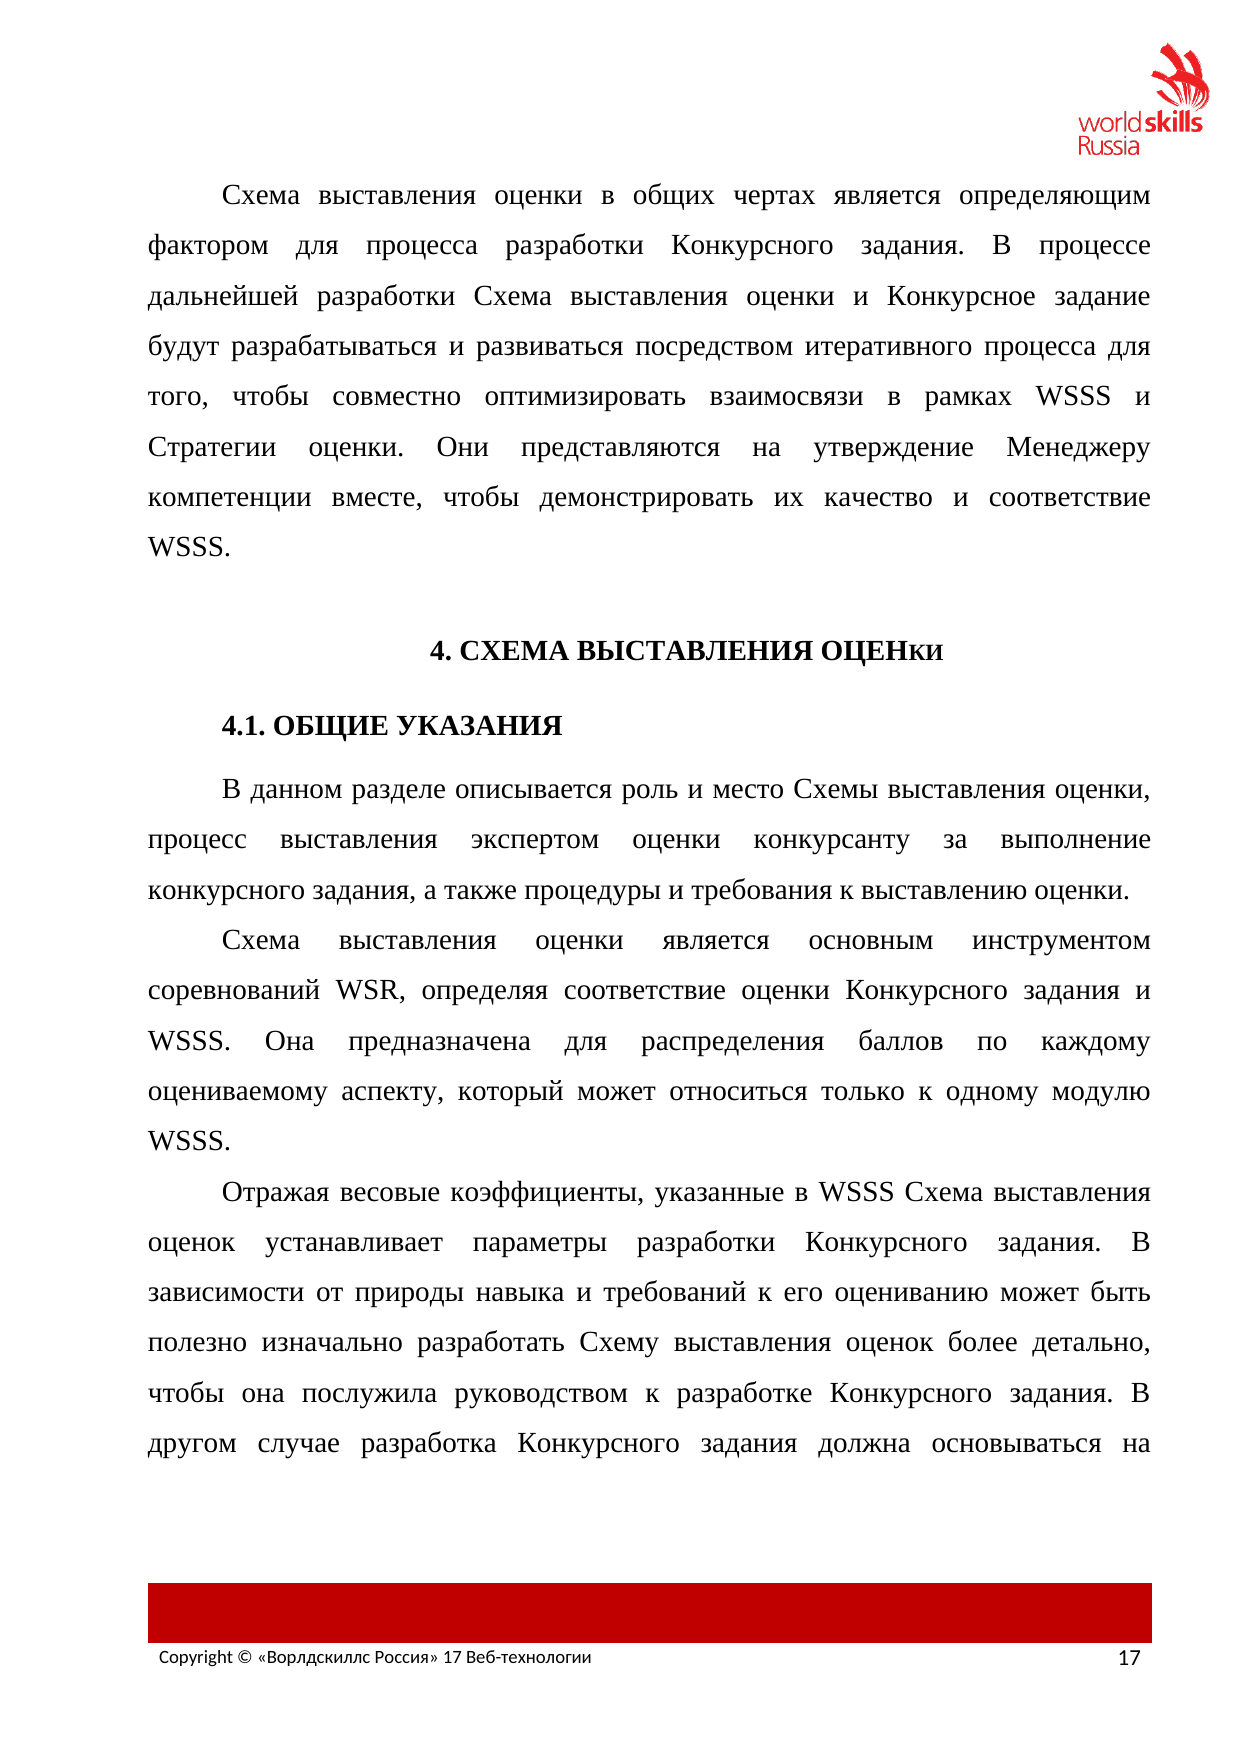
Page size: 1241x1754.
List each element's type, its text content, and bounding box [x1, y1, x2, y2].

text Схема выставления оценки в общих чертах является определяющим фактором для процесса разработки Конкурсного задания. В процессе дальнейшей разработки Схема выставления оценки и Конкурсное задание будут разрабатываться и развиваться посредством итеративного процесса для того, чтобы совместно оптимизировать взаимосвязи в рамках WSSS и Стратегии оценки. Они представляются на утверждение Менеджеру компетенции вместе, чтобы демонстрировать их качество и соответствие WSSS. [148, 177, 1152, 563]
text Схема выставления оценки является основным инструментом соревнований WSR, определяя соответствие оценки Конкурсного задания и WSSS. Она предназначена для распределения баллов по каждому оцениваемому аспекту, который может относиться только к одному модулю WSSS. [148, 922, 1152, 1157]
text 4. СХЕМА ВЫСТАВЛЕНИЯ ОЦЕНки [148, 633, 1152, 667]
text 4.1. ОБЩИЕ УКАЗАНИЯ [148, 708, 1152, 742]
picture [1078, 42, 1235, 155]
text В данном разделе описывается роль и место Схемы выставления оценки, процесс выставления экспертом оценки конкурсанту за выполнение конкурсного задания, а также процедуры и требования к выставлению оценки. [148, 771, 1152, 905]
